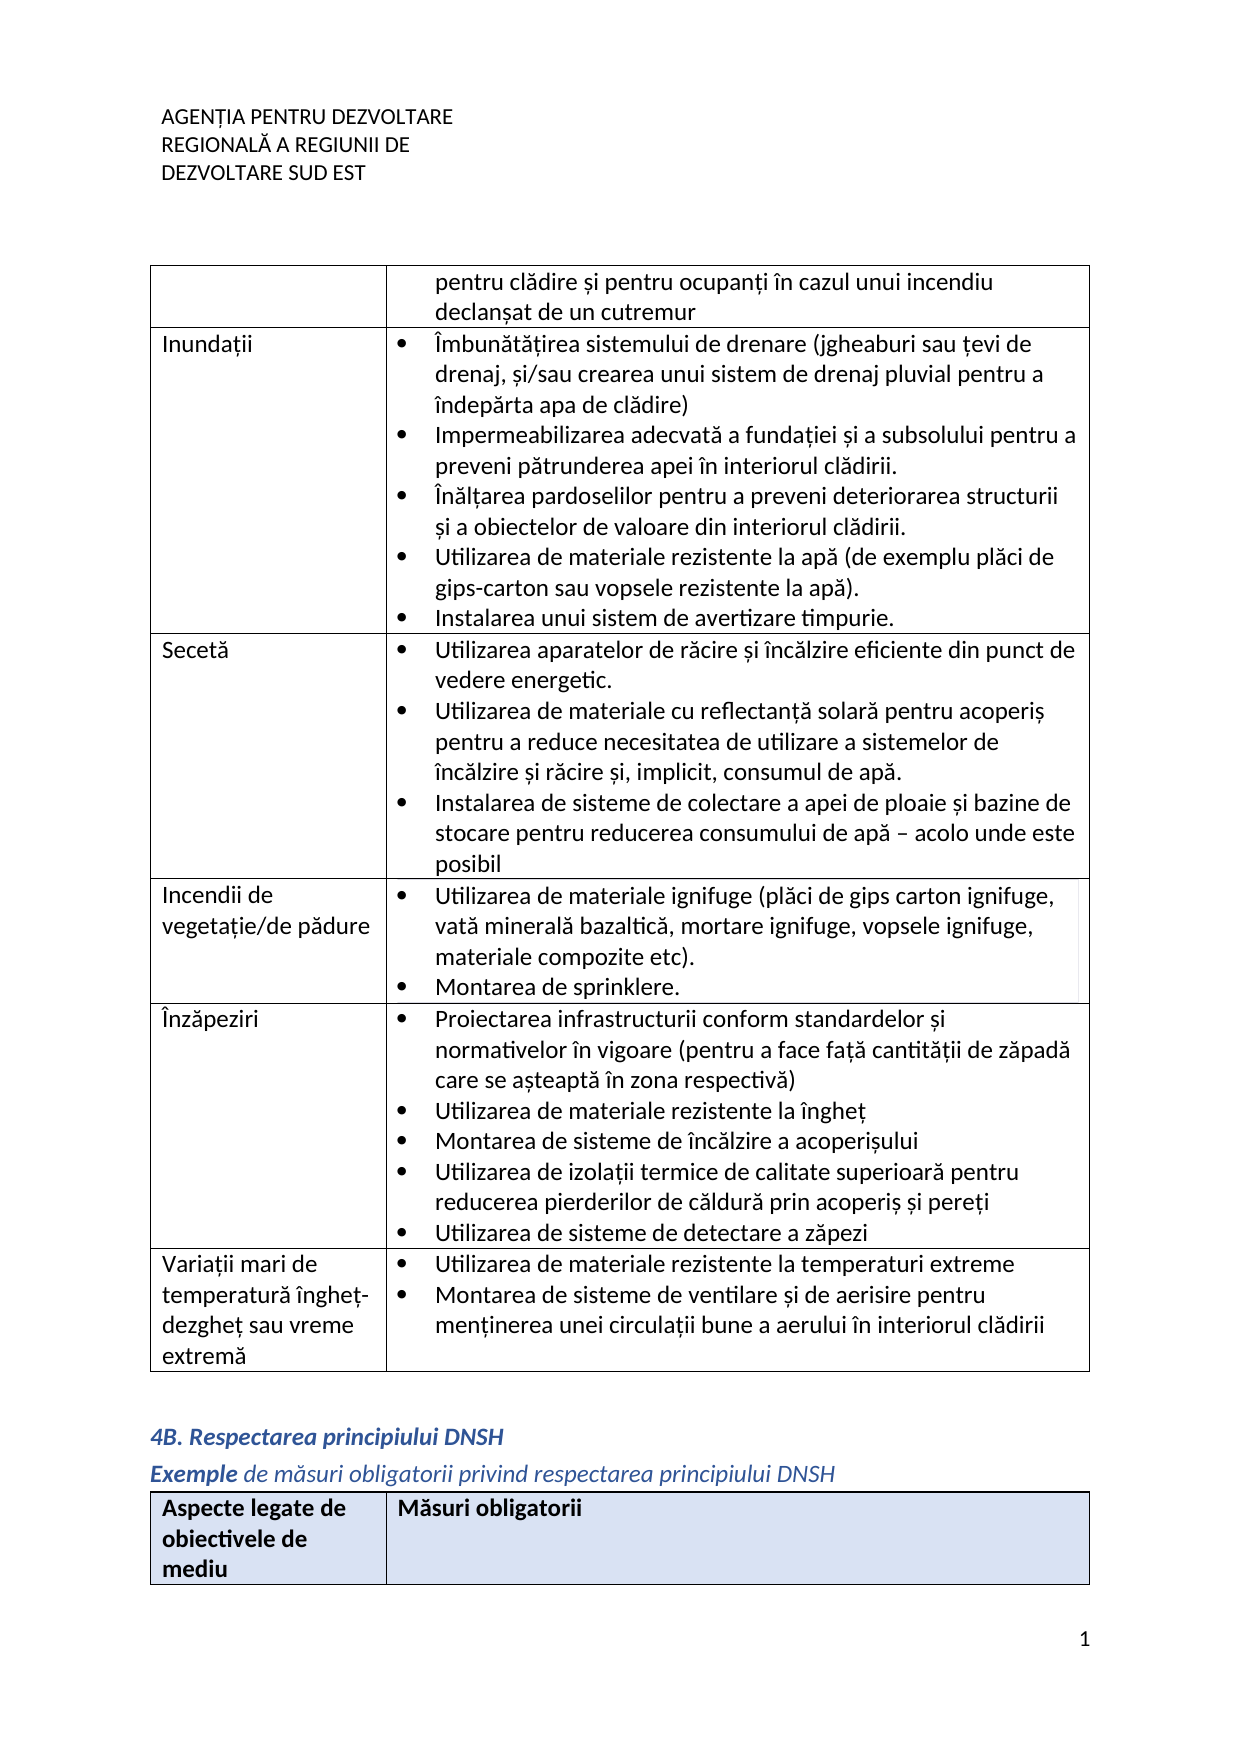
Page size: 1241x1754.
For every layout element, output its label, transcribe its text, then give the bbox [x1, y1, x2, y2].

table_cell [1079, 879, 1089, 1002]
table_cell Utilizarea de materiale ignifuge (plăci de gips carton ignifuge, vată minerală bazaltică, mortare ignifuge, vopsele ignifuge, materiale compozite etc). Montarea de sprinklere. [387, 879, 1078, 1002]
table_header Aspecte legate de obiectivele de mediu [151, 1493, 386, 1584]
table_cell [387, 266, 1089, 327]
table_cell Înzăpeziri [151, 1004, 386, 1248]
table_cell Îmbunătățirea sistemului de drenare (jgheaburi sau țevi de drenaj, și/sau crearea unui sistem de drenaj pluvial pentru a îndepărta apa de clădire) Impermeabilizarea adecvată a fundației și a subsolului pentru a preveni pătrunderea apei în interiorul clădirii. Înălțarea pardoselilor pentru a preveni deteriorarea structurii și a obiectelor de valoare din interiorul clădirii. Utilizarea de materiale rezistente la apă (de exemplu plăci de gips-carton sau vopsele rezistente la apă). Instalarea unui sistem de avertizare timpurie. [387, 328, 1089, 633]
subtitle 4B. Respectarea principiului DNSH [150, 1421, 1090, 1452]
table_cell Incendii de vegetație/de pădure [151, 879, 386, 1002]
table_cell Proiectarea infrastructurii conform standardelor și normativelor în vigoare (pentru a face față cantității de zăpadă care se așteaptă în zona respectivă) Utilizarea de materiale rezistente la îngheț Montarea de sisteme de încălzire a acoperișului Utilizarea de izolații termice de calitate superioară pentru reducerea pierderilor de căldură prin acoperiș și pereți Utilizarea de sisteme de detectare a zăpezi [387, 1004, 1089, 1248]
table_cell Variații mari de temperatură îngheț-dezgheț sau vreme extremă [151, 1249, 386, 1371]
table_cell Inundații [151, 328, 386, 633]
table_cell Utilizarea de materiale rezistente la temperaturi extreme Montarea de sisteme de ventilare și de aerisire pentru menținerea unei circulații bune a aerului în interiorul clădirii [387, 1249, 1089, 1371]
subtitle Exemple de măsuri obligatorii privind respectarea principiului DNSH [150, 1458, 1090, 1489]
table_cell Utilizarea aparatelor de răcire și încălzire eficiente din punct de vedere energetic. Utilizarea de materiale cu reflectanță solară pentru acoperiș pentru a reduce necesitatea de utilizare a sistemelor de încălzire și răcire și, implicit, consumul de apă. Instalarea de sisteme de colectare a apei de ploaie și bazine de stocare pentru reducerea consumului de apă – acolo unde este posibil [387, 634, 1089, 878]
table_cell Secetă [151, 634, 386, 878]
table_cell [151, 266, 386, 327]
table_header Măsuri obligatorii [387, 1493, 1089, 1584]
